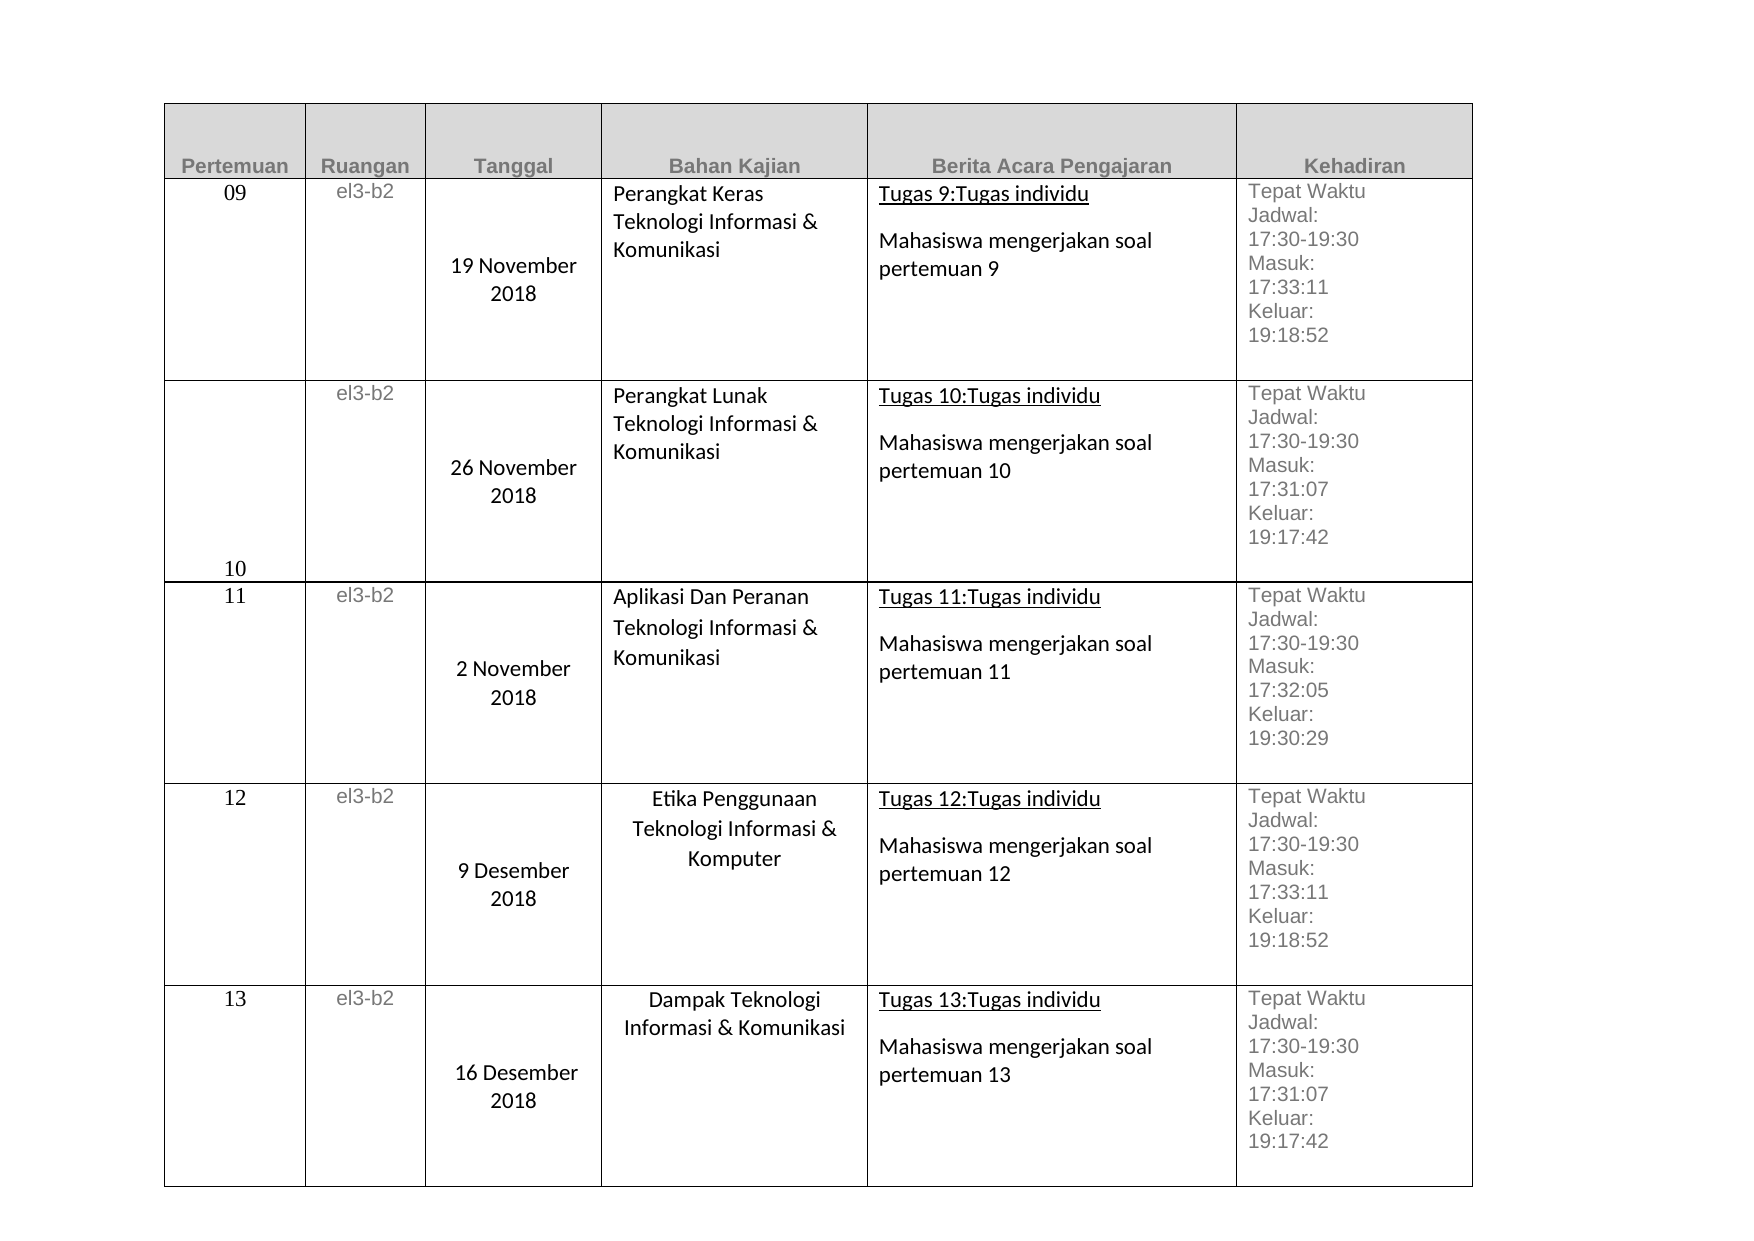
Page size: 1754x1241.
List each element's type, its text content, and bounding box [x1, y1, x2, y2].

table_cell 11 [165, 583, 305, 783]
table_cell Tepat Waktu Jadwal: 17:30-19:30 Masuk: 17:32:05 Keluar: 19:30:29 [1237, 583, 1472, 783]
table_header Ruangan [306, 104, 425, 178]
table_header Kehadiran [1237, 104, 1472, 178]
table_cell Tugas 9:Tugas individu Mahasiswa mengerjakan soal pertemuan 9 [868, 179, 1236, 380]
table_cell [1237, 986, 1472, 1186]
table_cell Etika Penggunaan Teknologi Informasi & Komputer [602, 784, 867, 984]
table_header Berita Acara Pengajaran [868, 104, 1236, 178]
table_cell Tepat Waktu Jadwal: 17:30-19:30 Masuk: 17:31:07 Keluar: 19:17:42 [1237, 381, 1472, 581]
table_cell 09 [165, 179, 305, 380]
table_cell Tugas 10:Tugas individu Mahasiswa mengerjakan soal pertemuan 10 [868, 381, 1236, 581]
table_cell 2 November 2018 [426, 583, 601, 783]
table_cell el3-b2 [306, 179, 425, 380]
table_header Pertemuan [165, 104, 305, 178]
table_cell el3-b2 [306, 986, 425, 1186]
table_cell Tugas 12:Tugas individu Mahasiswa mengerjakan soal pertemuan 12 [868, 784, 1236, 984]
table_cell Tugas 11:Tugas individu Mahasiswa mengerjakan soal pertemuan 11 [868, 583, 1236, 783]
table_cell Perangkat Lunak Teknologi Informasi & Komunikasi [602, 381, 867, 581]
table_cell Tepat Waktu Jadwal: 17:30-19:30 Masuk: 17:33:11 Keluar: 19:18:52 [1237, 784, 1472, 984]
table_cell Tepat Waktu Jadwal: 17:30-19:30 Masuk: 17:33:11 Keluar: 19:18:52 [1237, 179, 1472, 380]
table_cell el3-b2 [306, 583, 425, 783]
table_cell 10 [165, 381, 305, 581]
table_cell Aplikasi Dan Peranan Teknologi Informasi & Komunikasi [602, 583, 867, 783]
table_cell el3-b2 [306, 381, 425, 581]
table_header Bahan Kajian [602, 104, 867, 178]
table_cell 13 [165, 986, 305, 1186]
table_header Tanggal [426, 104, 601, 178]
table_cell Tugas 13:Tugas individu Mahasiswa mengerjakan soal pertemuan 13 [868, 986, 1236, 1186]
table_cell 19 November 2018 [426, 179, 601, 380]
table_cell 16 Desember 2018 [426, 986, 601, 1186]
table_cell Dampak Teknologi Informasi & Komunikasi [602, 986, 867, 1186]
table_cell Perangkat Keras Teknologi Informasi & Komunikasi [602, 179, 867, 380]
table_cell el3-b2 [306, 784, 425, 984]
table_cell 9 Desember 2018 [426, 784, 601, 984]
table_cell 26 November 2018 [426, 381, 601, 581]
table_cell 12 [165, 784, 305, 984]
